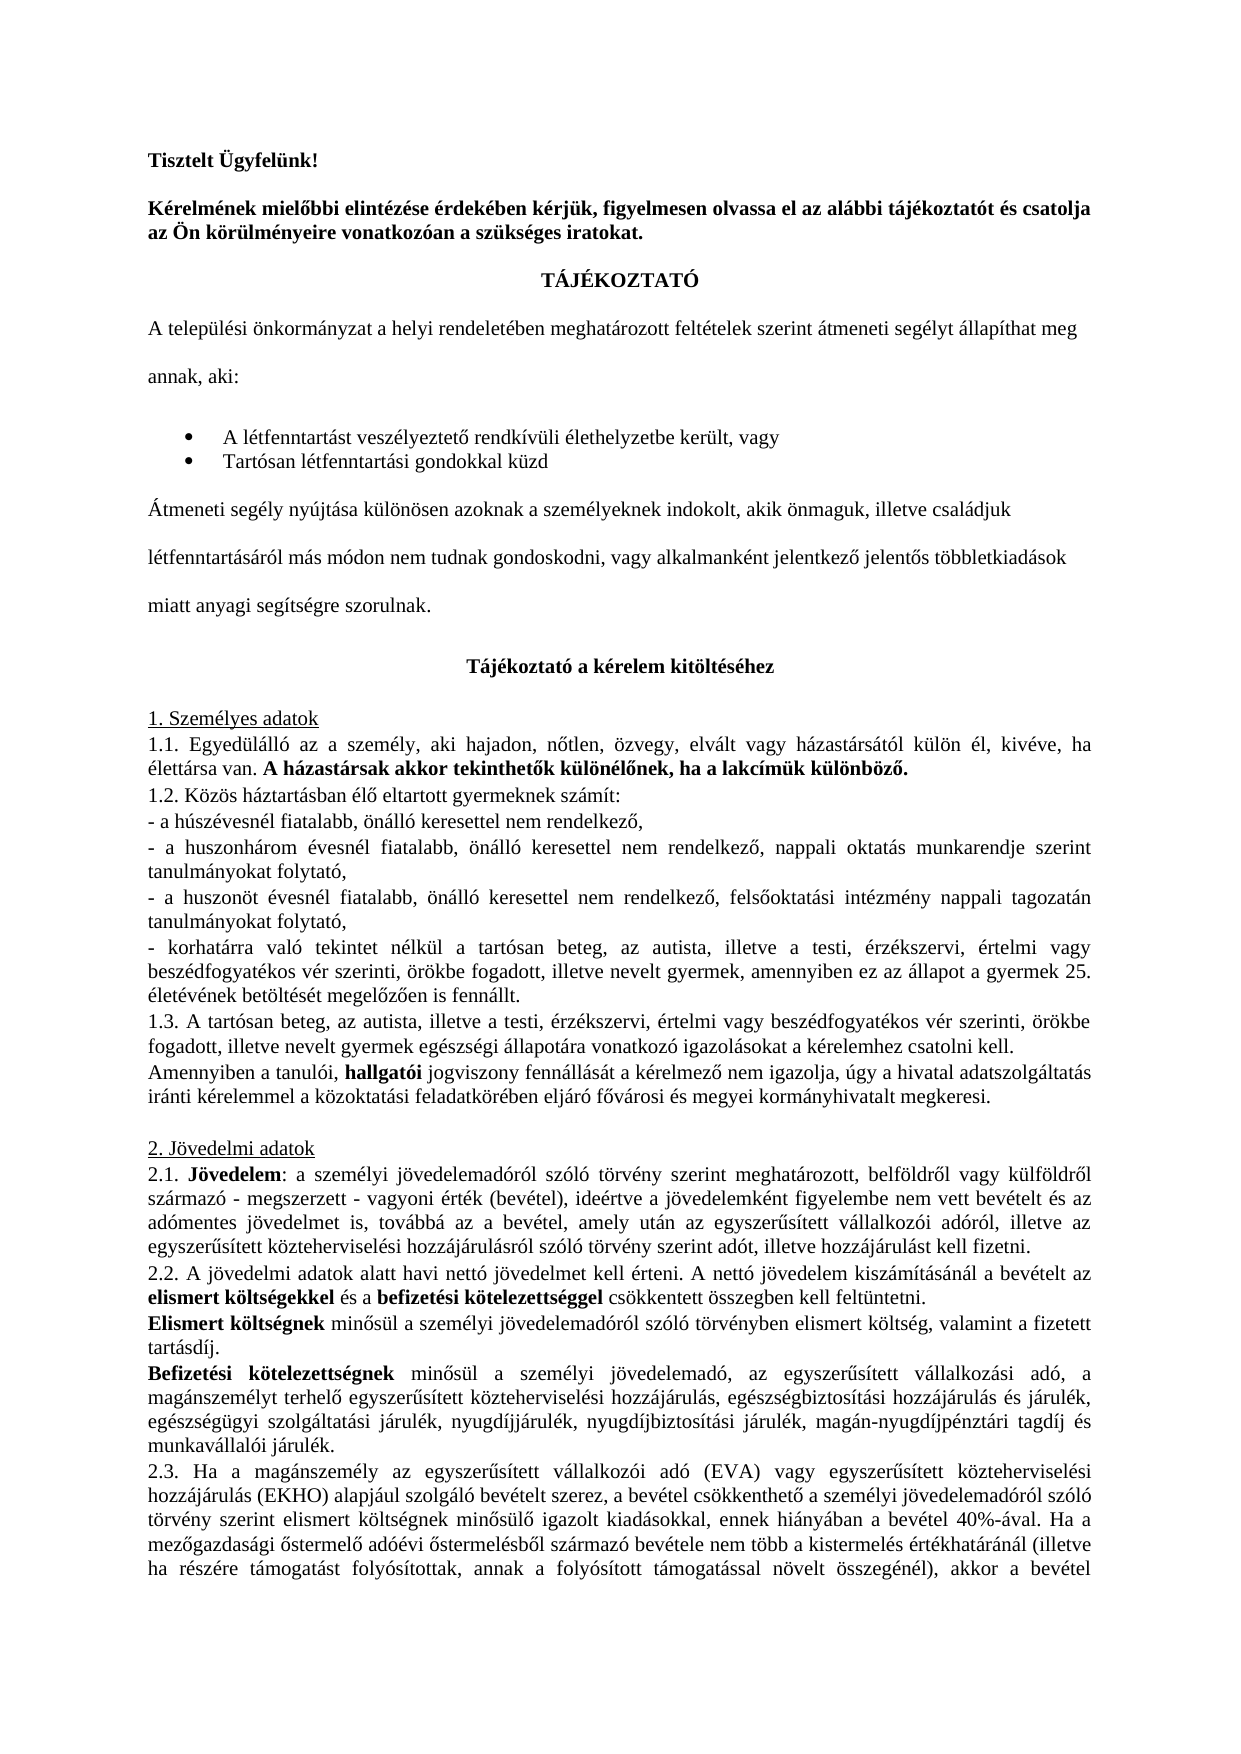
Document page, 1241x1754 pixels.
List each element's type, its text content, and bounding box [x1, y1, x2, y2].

text Tisztelt Ügyfelünk! [148, 148, 1093, 172]
text - a húszévesnél fiatalabb, önálló keresettel nem rendelkező, [148, 809, 1093, 833]
text Tájékoztató a kérelem kitöltéséhez [148, 654, 1093, 678]
text A települési önkormányzat a helyi rendeletében meghatározott feltételek szerint átmeneti segélyt állapíthat meg annak, aki: [148, 316, 1093, 388]
text - a huszonhárom évesnél fiatalabb, önálló keresettel nem rendelkező, nappali oktatás munkarendje szerint tanulmányokat folytató, [148, 835, 1093, 883]
text 2.1. Jövedelem: a személyi jövedelemadóról szóló törvény szerint meghatározott, belföldről vagy külföldről származó - megszerzett - vagyoni érték (bevétel), ideértve a jövedelemként figyelembe nem vett bevételt és az adómentes jövedelmet is, továbbá az a bevétel, amely után az egyszerűsített vállalkozói adóról, illetve az egyszerűsített közteherviselési hozzájárulásról szóló törvény szerint adót, illetve hozzájárulást kell fizetni. [148, 1162, 1093, 1258]
text 1. Személyes adatok [148, 706, 1093, 730]
text Befizetési kötelezettségnek minősül a személyi jövedelemadó, az egyszerűsített vállalkozási adó, a magánszemélyt terhelő egyszerűsített közteherviselési hozzájárulás, egészségbiztosítási hozzájárulás és járulék, egészségügyi szolgáltatási járulék, nyugdíjjárulék, nyugdíjbiztosítási járulék, magán-nyugdíjpénztári tagdíj és munkavállalói járulék. [148, 1361, 1093, 1457]
text - korhatárra való tekintet nélkül a tartósan beteg, az autista, illetve a testi, érzékszervi, értelmi vagy beszédfogyatékos vér szerinti, örökbe fogadott, illetve nevelt gyermek, amennyiben ez az állapot a gyermek 25. életévének betöltését megelőzően is fennállt. [148, 935, 1093, 1007]
text 1.2. Közös háztartásban élő eltartott gyermeknek számít: [148, 782, 1093, 807]
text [148, 1459, 1093, 1579]
text 1.1. Egyedülálló az a személy, aki hajadon, nőtlen, özvegy, elvált vagy házastársától külön él, kivéve, ha élettársa van. A házastársak akkor tekinthetők különélőnek, ha a lakcímük különböző. [148, 732, 1093, 780]
text 1.3. A tartósan beteg, az autista, illetve a testi, érzékszervi, értelmi vagy beszédfogyatékos vér szerinti, örökbe fogadott, illetve nevelt gyermek egészségi állapotára vonatkozó igazolásokat a kérelemhez csatolni kell. [148, 1009, 1093, 1058]
text - a huszonöt évesnél fiatalabb, önálló keresettel nem rendelkező, felsőoktatási intézmény nappali tagozatán tanulmányokat folytató, [148, 885, 1093, 933]
text 2. Jövedelmi adatok [148, 1136, 1093, 1160]
text Átmeneti segély nyújtása különösen azoknak a személyeknek indokolt, akik önmaguk, illetve családjuk létfenntartásáról más módon nem tudnak gondoskodni, vagy alkalmanként jelentkező jelentős többletkiadások miatt anyagi segítségre szorulnak. [148, 497, 1093, 617]
text Elismert költségnek minősül a személyi jövedelemadóról szóló törvényben elismert költség, valamint a fizetett tartásdíj. [148, 1311, 1093, 1359]
list Tartósan létfenntartási gondokkal küzd [185, 449, 1093, 473]
text Amennyiben a tanulói, hallgatói jogviszony fennállását a kérelmező nem igazolja, úgy a hivatal adatszolgáltatás iránti kérelemmel a közoktatási feladatkörében eljáró fővárosi és megyei kormányhivatalt megkeresi. [148, 1060, 1093, 1108]
text Kérelmének mielőbbi elintézése érdekében kérjük, figyelmesen olvassa el az alábbi tájékoztatót és csatolja az Ön körülményeire vonatkozóan a szükséges iratokat. [148, 196, 1093, 244]
list A létfenntartást veszélyeztető rendkívüli élethelyzetbe került, vagy [185, 425, 1093, 449]
subtitle TÁJÉKOZTATÓ [148, 268, 1093, 292]
text 2.2. A jövedelmi adatok alatt havi nettó jövedelmet kell érteni. A nettó jövedelem kiszámításánál a bevételt az elismert költségekkel és a befizetési kötelezettséggel csökkentett összegben kell feltüntetni. [148, 1261, 1093, 1309]
